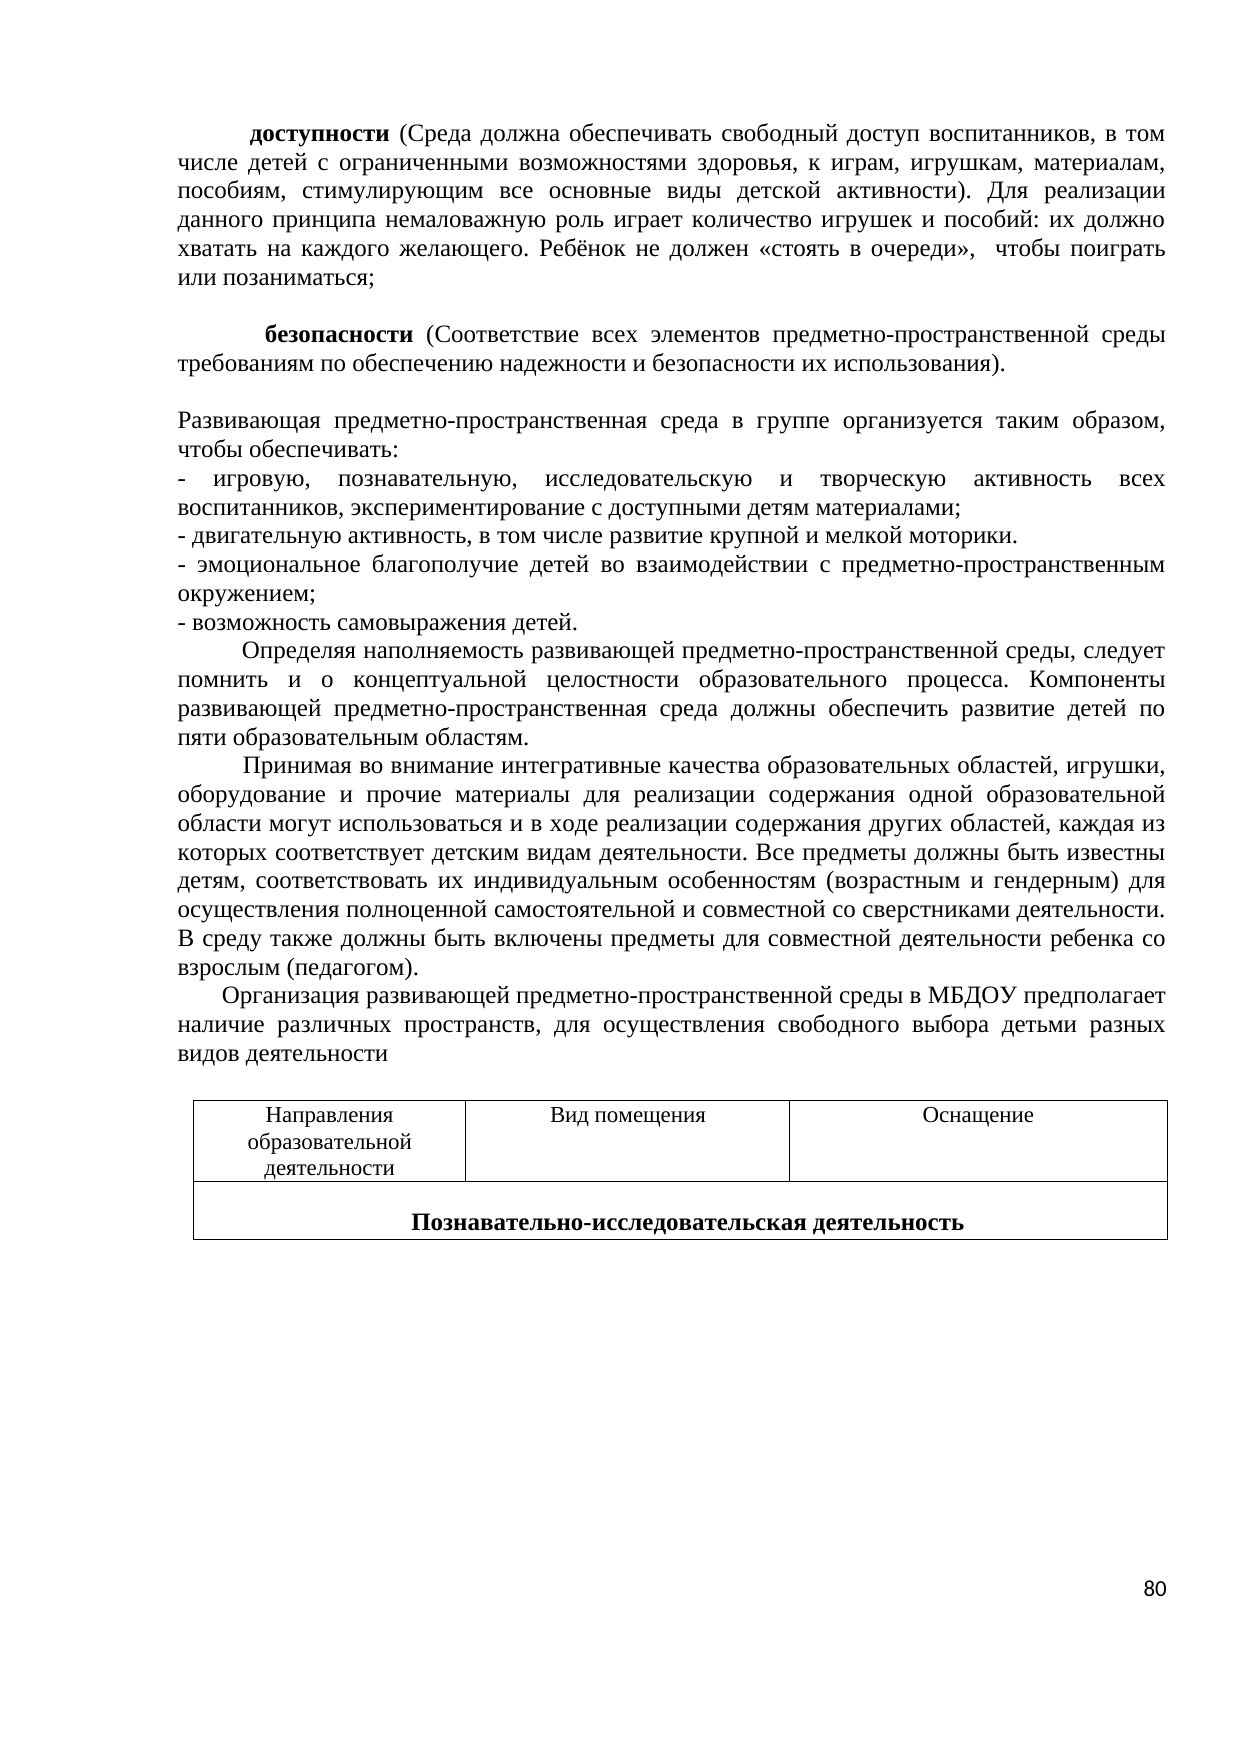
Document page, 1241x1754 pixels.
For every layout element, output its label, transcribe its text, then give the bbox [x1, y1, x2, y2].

text Принимая во внимание интегративные качества образовательных областей, игрушки, оборудование и прочие материалы для реализации содержания одной образовательной области могут использоваться и в ходе реализации содержания других областей, каждая из которых соответствует детским видам деятельности. Все предметы должны быть известны детям, соответствовать их индивидуальным особенностям (возрастным и гендерным) для осуществления полноценной самостоятельной и совместной со сверстниками деятельности. В среду также должны быть включены предметы для совместной деятельности ребенка со взрослым (педагогом). [177, 751, 1166, 981]
text Определяя наполняемость развивающей предметно-пространственной среды, следует помнить и о концептуальной целостности образовательного процесса. Компоненты развивающей предметно-пространственная среда должны обеспечить развитие детей по пяти образовательным областям. [177, 636, 1166, 751]
table_header Направления образовательной деятельности [194, 1101, 465, 1181]
text - эмоциональное благополучие детей во взаимодействии с предметно-пространственным окружением; [177, 549, 1166, 607]
text - игровую, познавательную, исследовательскую и творческую активность всех воспитанников, экспериментирование с доступными детям материалами; [177, 463, 1166, 521]
table_header Оснащение [790, 1101, 1167, 1181]
table_cell Познавательно-исследовательская деятельность [194, 1182, 1167, 1239]
table_header Вид помещения [466, 1101, 789, 1181]
text Развивающая предметно-пространственная среда в группе организуется таким образом, чтобы обеспечивать: [177, 406, 1166, 463]
text - двигательную активность, в том числе развитие крупной и мелкой моторики. [177, 521, 1166, 549]
text - возможность самовыражения детей. [177, 607, 1166, 636]
text безопасности (Соответствие всех элементов предметно-пространственной среды требованиям по обеспечению надежности и безопасности их использования). [177, 319, 1166, 377]
text доступности (Среда должна обеспечивать свободный доступ воспитанников, в том числе детей с ограниченными возможностями здоровья, к играм, игрушкам, материалам, пособиям, стимулирующим все основные виды детской активности). Для реализации данного принципа немаловажную роль играет количество игрушек и пособий: их должно хватать на каждого желающего. Ребёнок не должен «стоять в очереди», чтобы поиграть или позаниматься; [177, 118, 1166, 291]
text Организация развивающей предметно-пространственной среды в МБДОУ предполагает наличие различных пространств, для осуществления свободного выбора детьми разных видов деятельности [177, 981, 1166, 1067]
